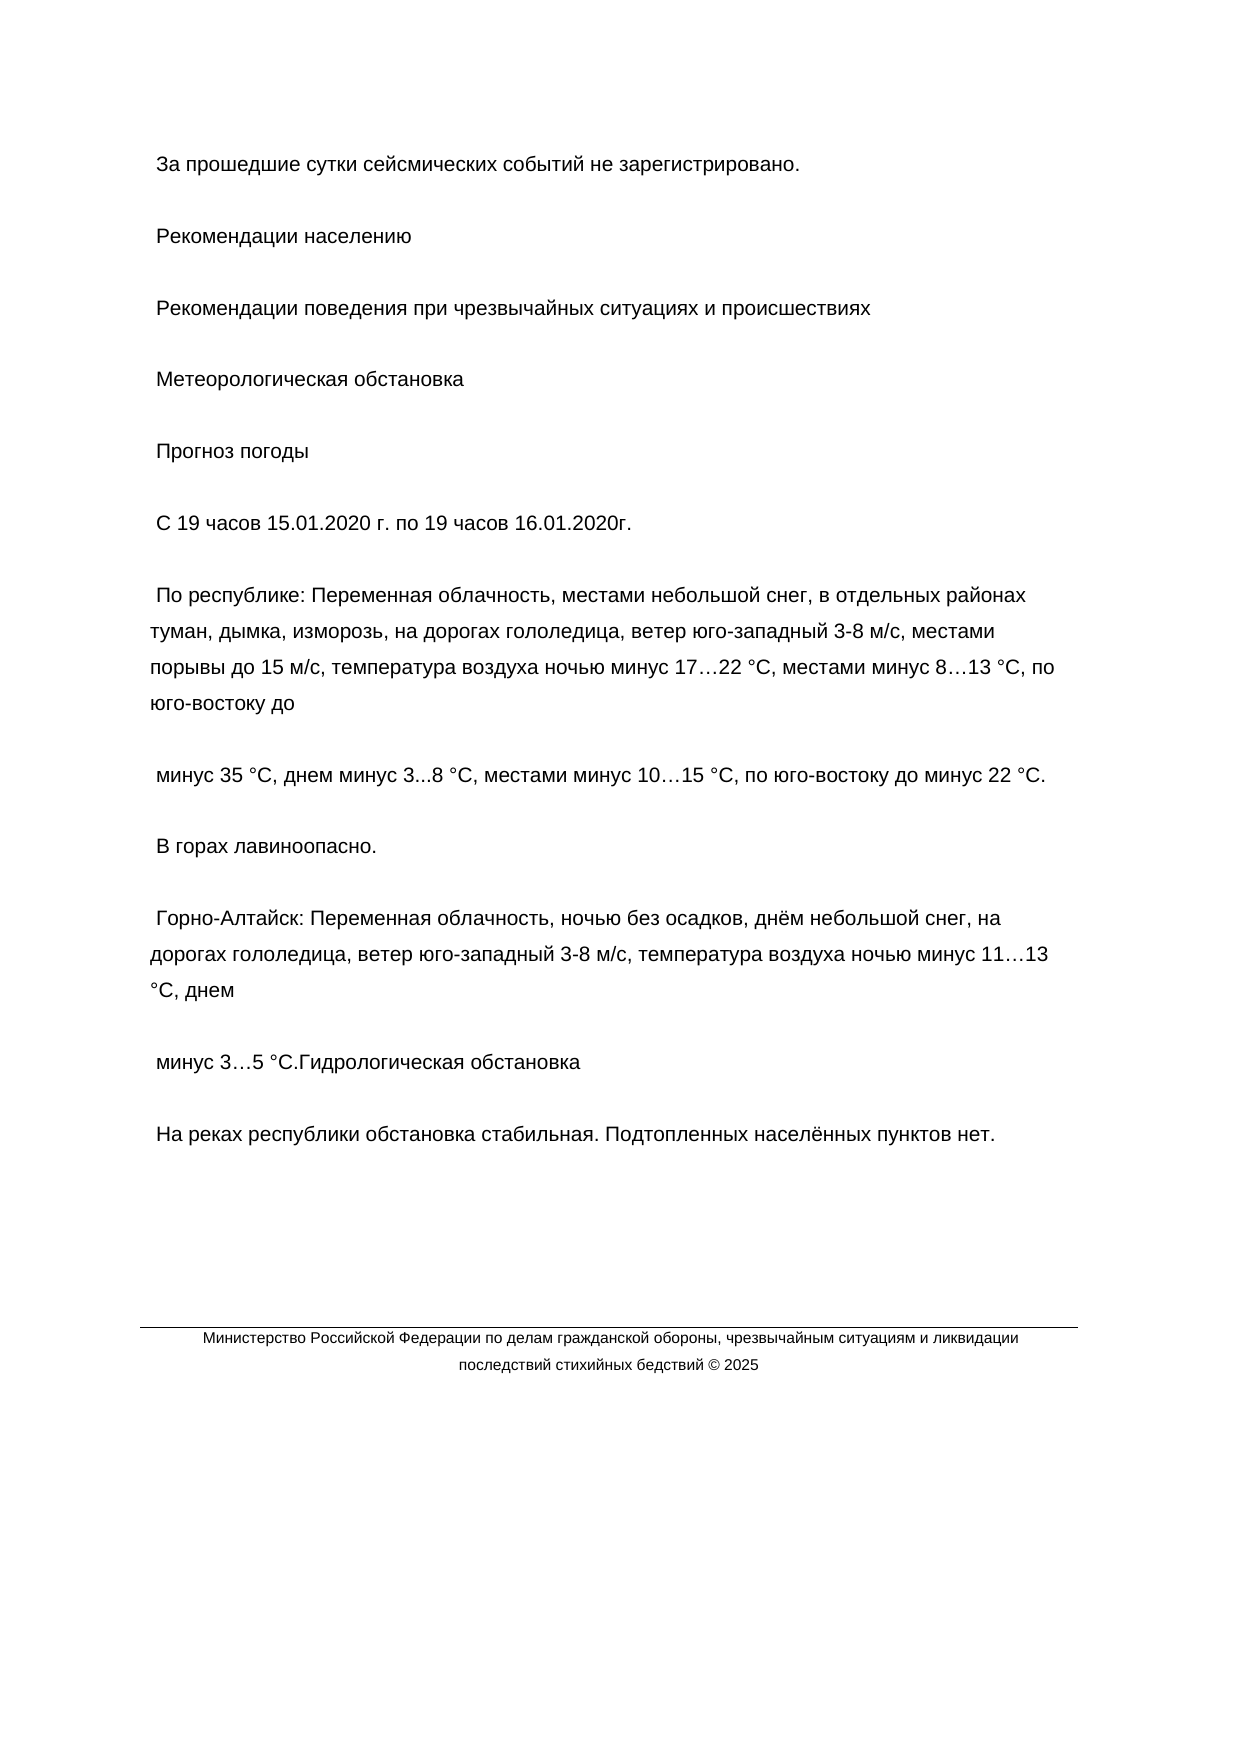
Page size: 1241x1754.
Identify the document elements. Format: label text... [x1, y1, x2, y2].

table_cell Министерство Российской Федерации по делам гражданской обороны, чрезвычайным ситуациям и ликвидации последствий стихийных бедствий © 2025 [140, 1328, 1078, 1410]
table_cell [140, 150, 1078, 1327]
